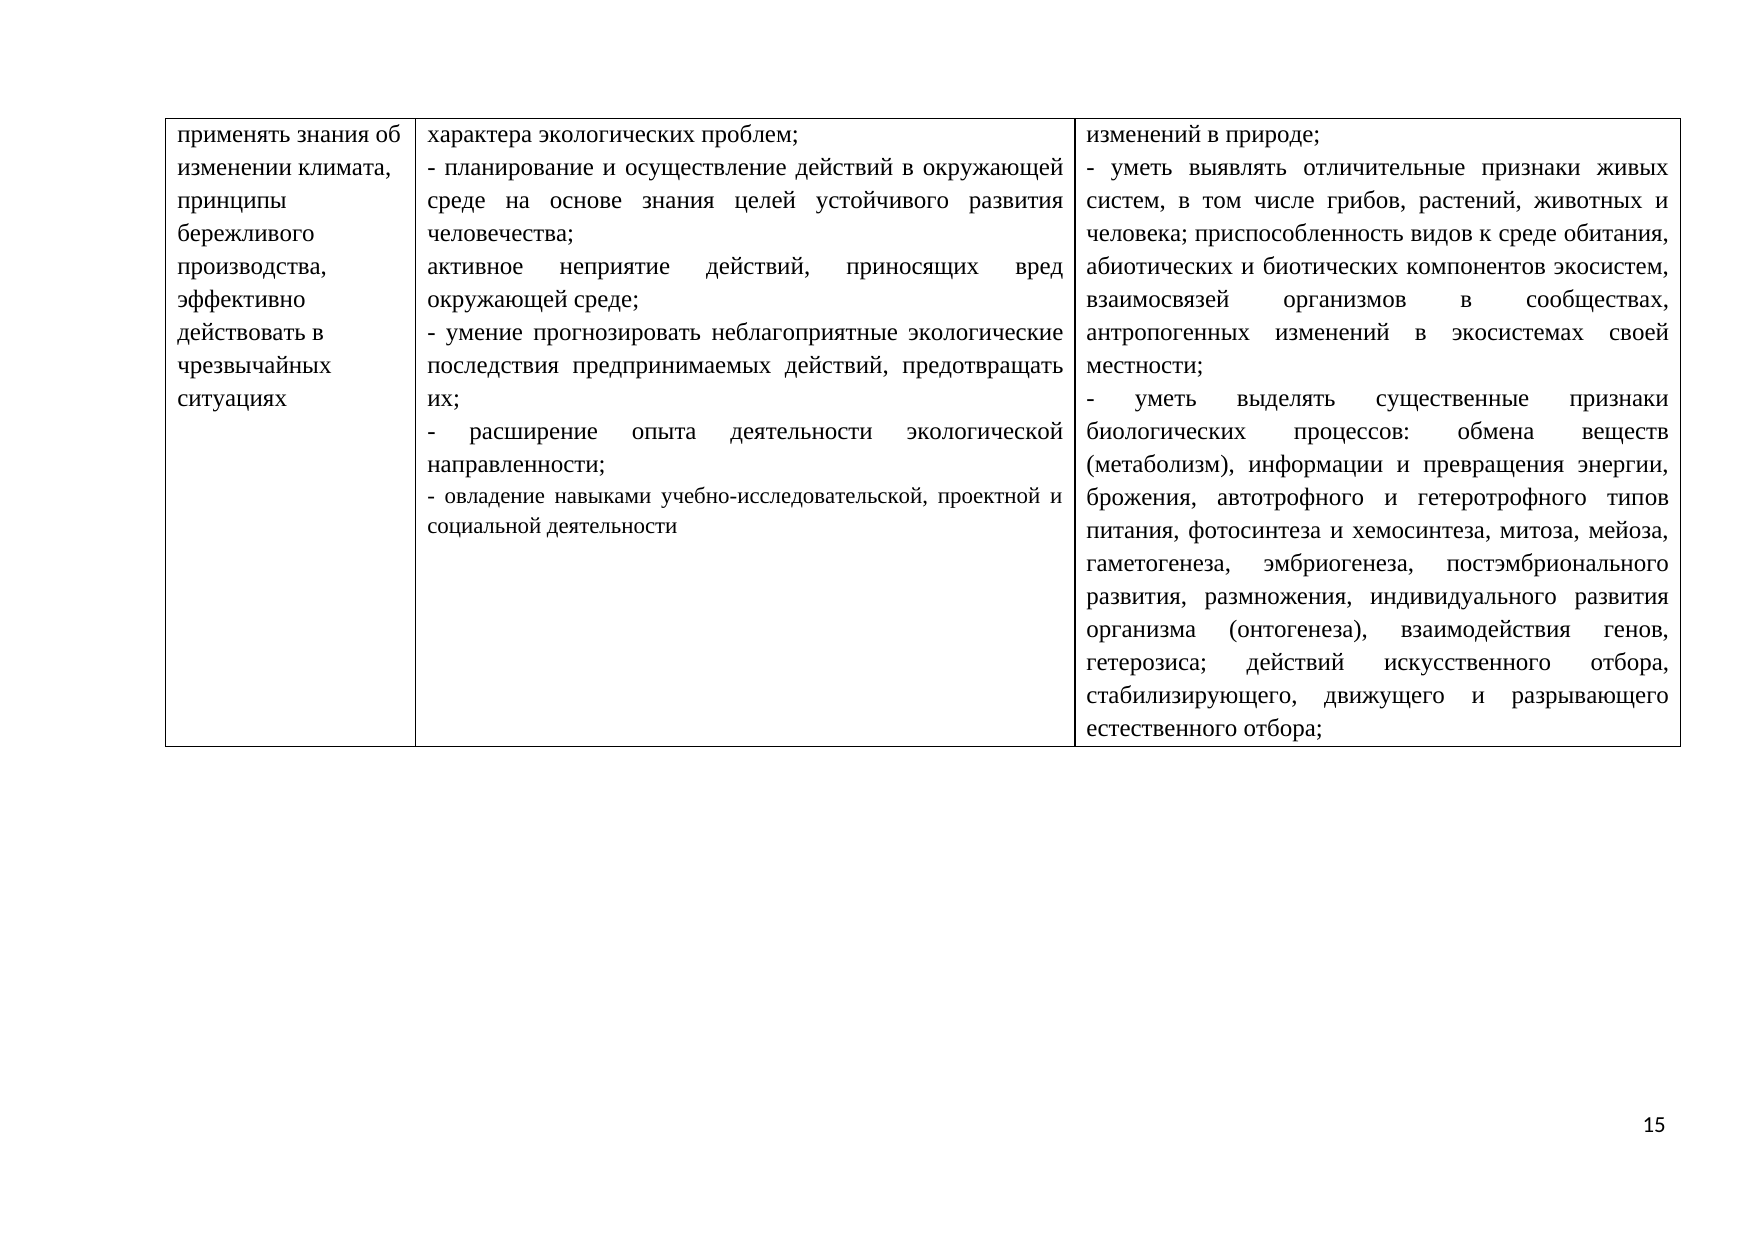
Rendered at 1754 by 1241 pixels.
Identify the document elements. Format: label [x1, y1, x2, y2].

table_cell [416, 119, 1074, 746]
table_cell [1076, 119, 1680, 746]
table_cell [166, 119, 415, 746]
